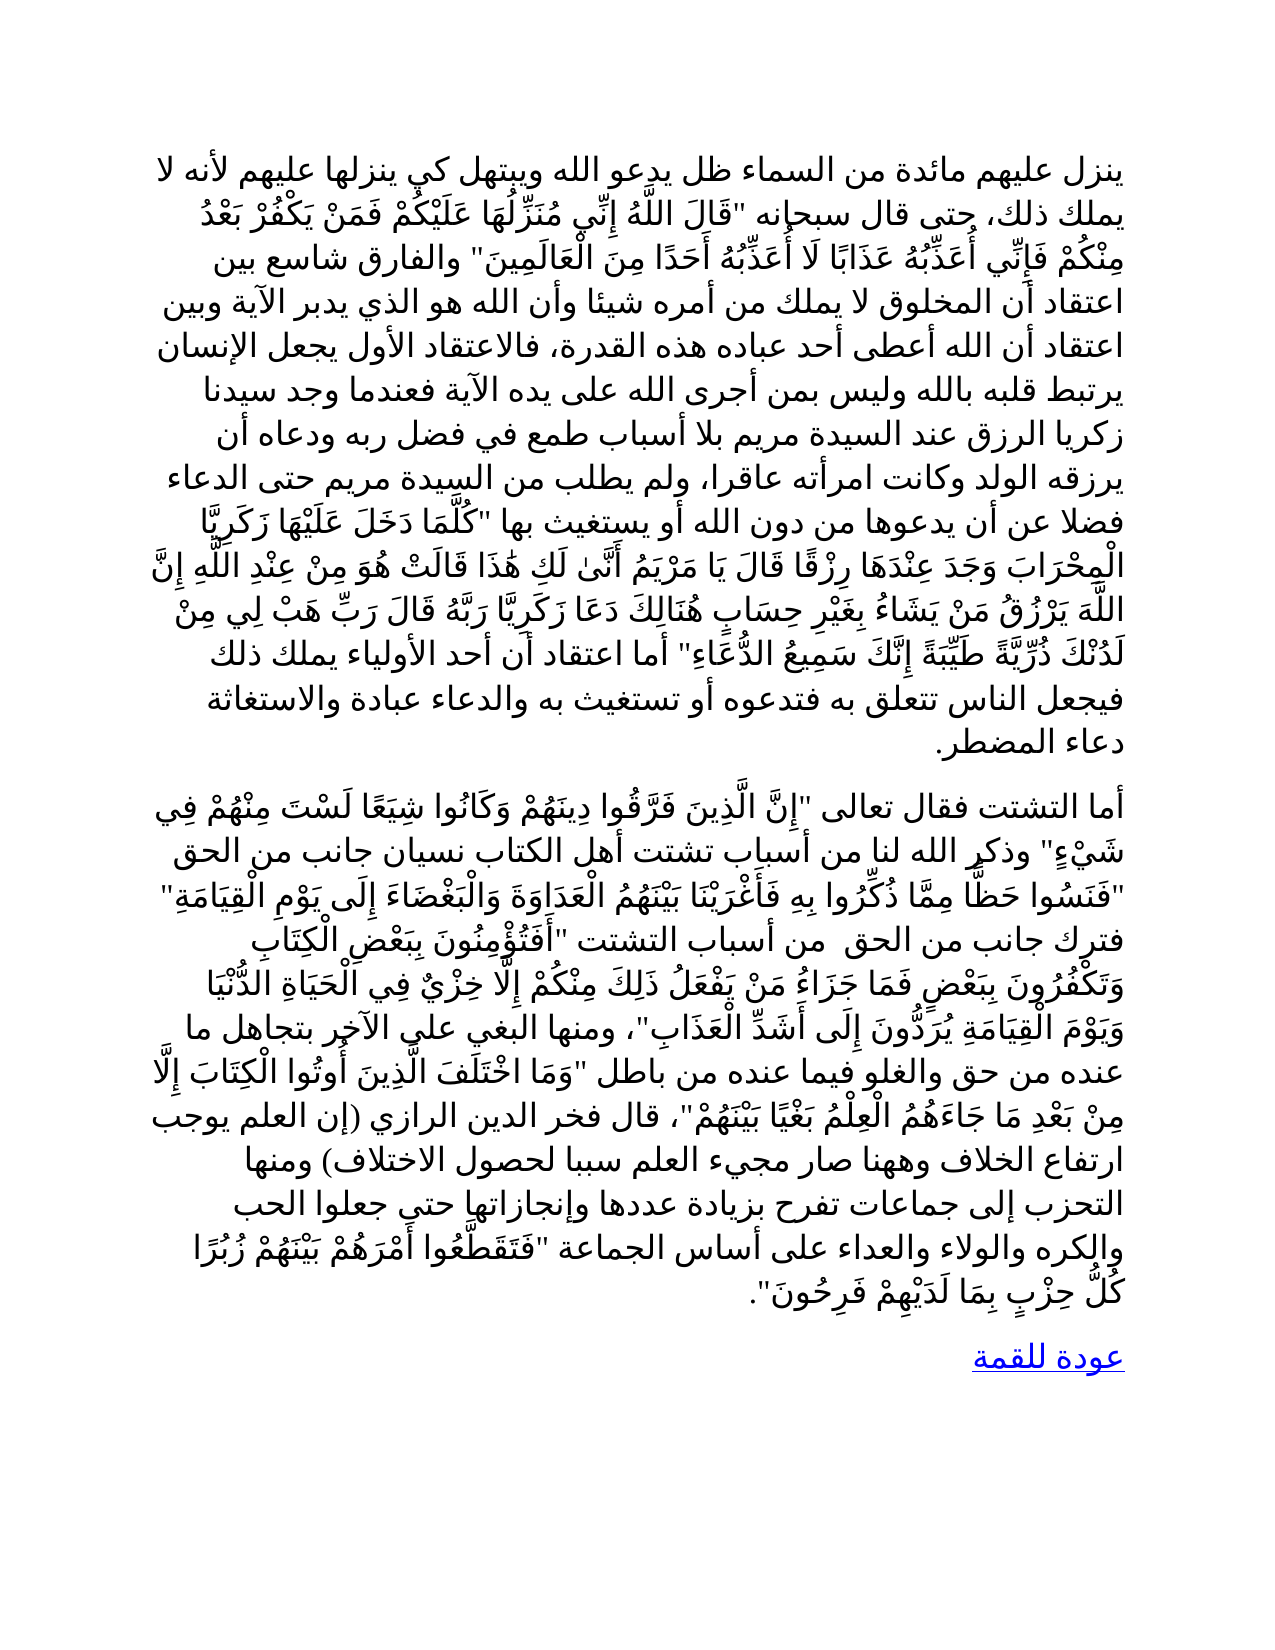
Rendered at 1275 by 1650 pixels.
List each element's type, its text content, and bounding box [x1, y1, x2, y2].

text عودة للقمة [150, 1337, 1125, 1376]
text أما التشتت فقال تعالى "إِنَّ الَّذِينَ فَرَّقُوا دِينَهُمْ وَكَانُوا شِيَعًا لَسْتَ مِنْهُمْ فِي شَيْءٍ" وذكر الله لنا من أسباب تشتت أهل الكتاب نسيان جانب من الحق "فَنَسُوا حَظًّا مِمَّا ذُكِّرُوا بِهِ فَأَغْرَيْنَا بَيْنَهُمُ الْعَدَاوَةَ وَالْبَغْضَاءَ إِلَى يَوْمِ الْقِيَامَةِ" فترك جانب من الحق من أسباب التشتت "أَفَتُؤْمِنُونَ بِبَعْضِ الْكِتَابِ وَتَكْفُرُونَ بِبَعْضٍ فَمَا جَزَاءُ مَنْ يَفْعَلُ ذَلِكَ مِنْكُمْ إِلَّا خِزْيٌ فِي الْحَيَاةِ الدُّنْيَا وَيَوْمَ الْقِيَامَةِ يُرَدُّونَ إِلَى أَشَدِّ الْعَذَابِ"، ومنها البغي على الآخر بتجاهل ما عنده من حق والغلو فيما عنده من باطل "وَمَا اخْتَلَفَ الَّذِينَ أُوتُوا الْكِتَابَ إِلَّا مِنْ بَعْدِ مَا جَاءَهُمُ الْعِلْمُ بَغْيًا بَيْنَهُمْ"، قال فخر الدين الرازي (إن العلم يوجب ارتفاع الخلاف وههنا صار مجيء العلم سببا لحصول الاختلاف) ومنها التحزب إلى جماعات تفرح بزيادة عددها وإنجازاتها حتى جعلوا الحب والكره والولاء والعداء على أساس الجماعة "فَتَقَطَّعُوا أَمْرَهُمْ بَيْنَهُمْ زُبُرًا كُلُّ حِزْبٍ بِمَا لَدَيْهِمْ فَرِحُونَ". [150, 788, 1125, 1311]
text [150, 150, 1125, 761]
